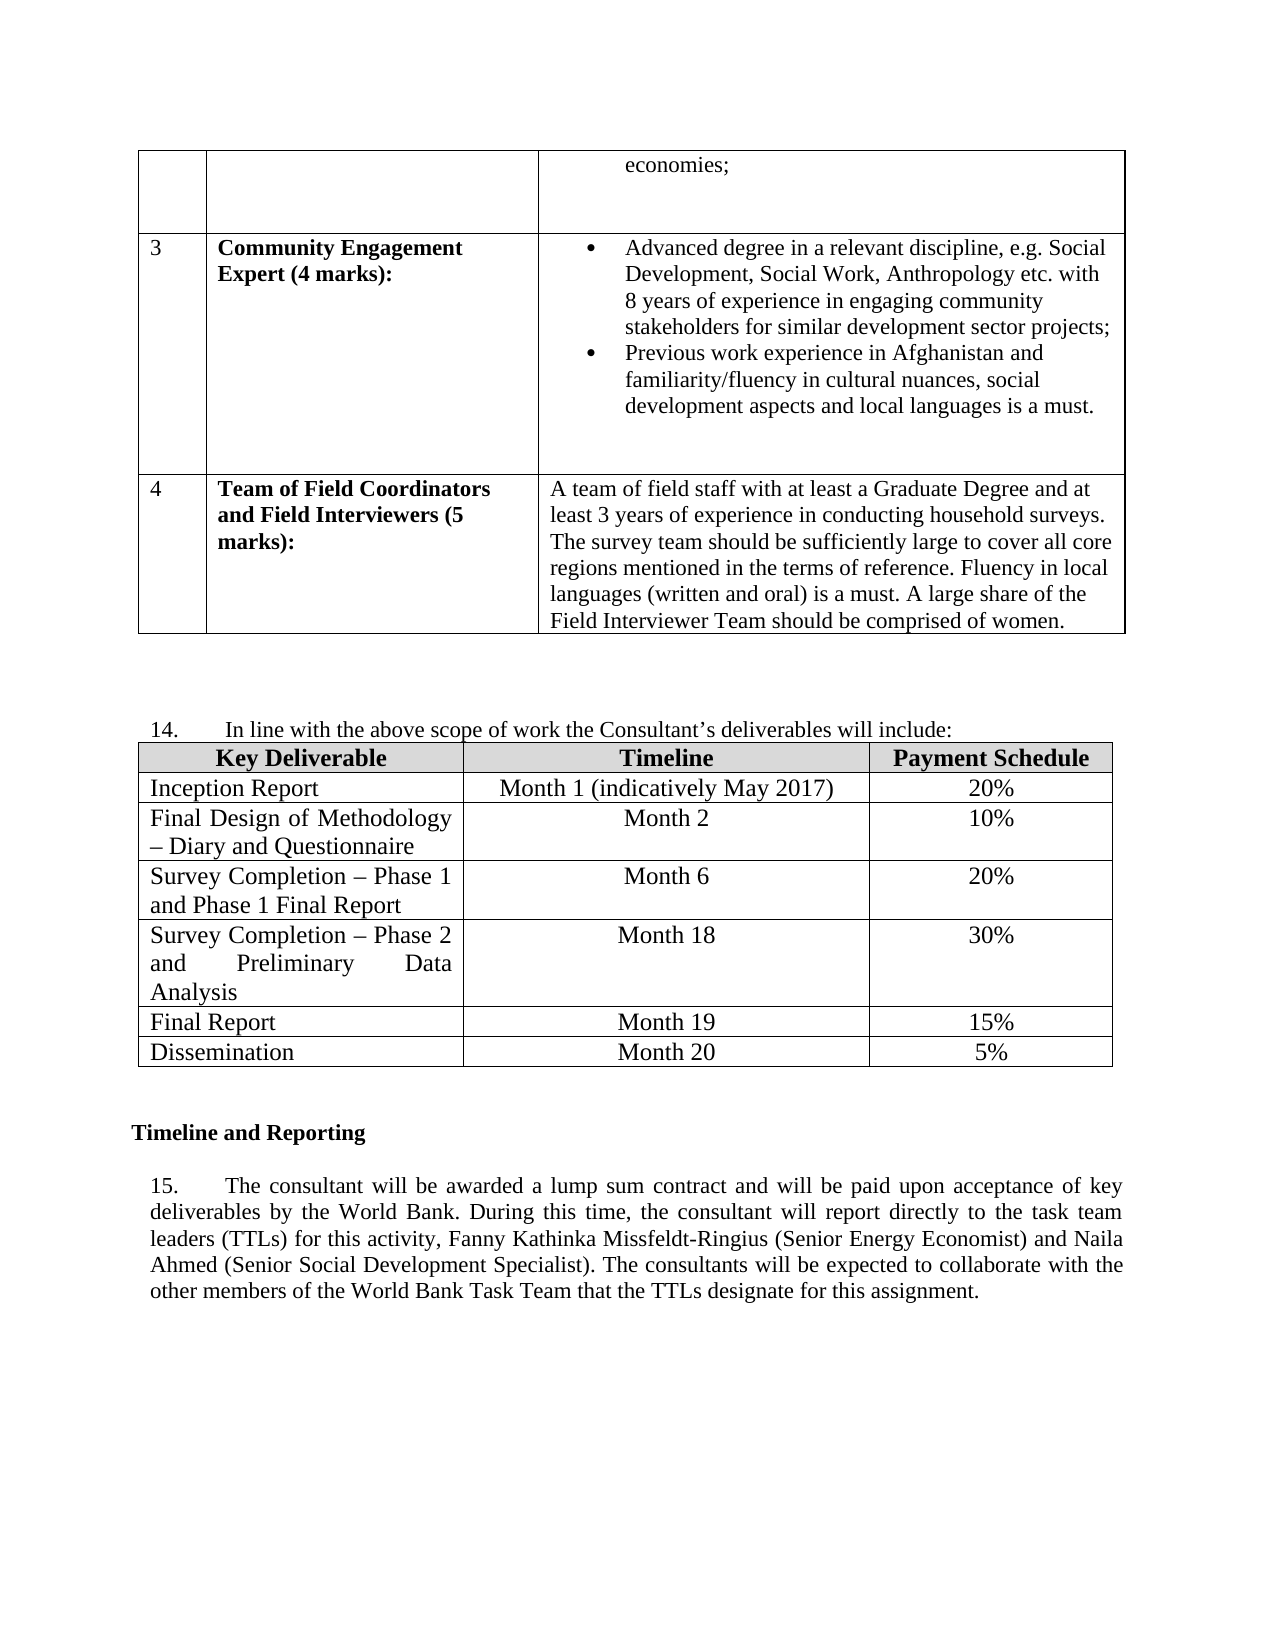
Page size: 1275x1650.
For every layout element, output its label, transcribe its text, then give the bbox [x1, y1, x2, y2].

table_cell Advanced degree in a relevant discipline, e.g. Social Development, Social Work, Anthropology etc. with 8 years of experience in engaging community stakeholders for similar development sector projects; Previous work experience in Afghanistan and familiarity/fluency in cultural nuances, social development aspects and local languages is a must. [539, 234, 1124, 474]
table_cell 5% [870, 1037, 1112, 1066]
table_cell 20% [870, 773, 1112, 802]
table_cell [539, 151, 1124, 233]
list In line with the above scope of work the Consultant’s deliverables will include: [150, 716, 1125, 742]
table_cell A team of field staff with at least a Graduate Degree and at least 3 years of experience in conducting household surveys. The survey team should be sufficiently large to cover all core regions mentioned in the terms of reference. Fluency in local languages (written and oral) is a must. A large share of the Field Interviewer Team should be comprised of women. [539, 475, 1124, 633]
table_cell Survey Completion – Phase 1 and Phase 1 Final Report [139, 861, 463, 919]
table_cell 3 [139, 234, 206, 474]
table_cell Survey Completion – Phase 2 and Preliminary Data Analysis [139, 920, 463, 1006]
table_cell Dissemination [139, 1037, 463, 1066]
table_cell 30% [870, 920, 1112, 1006]
table_cell Month 6 [464, 861, 869, 919]
table_header Key Deliverable [139, 743, 463, 772]
table_cell Community Engagement Expert (4 marks): [207, 234, 538, 474]
table_header Timeline [464, 743, 869, 772]
table_cell 4 [139, 475, 206, 633]
table_cell Month 20 [464, 1037, 869, 1066]
text Timeline and Reporting [131, 1119, 1144, 1146]
table_cell Month 19 [464, 1007, 869, 1036]
table_cell 10% [870, 803, 1112, 860]
list The consultant will be awarded a lump sum contract and will be paid upon acceptance of key deliverables by the World Bank. During this time, the consultant will report directly to the task team leaders (TTLs) for this activity, Fanny Kathinka Missfeldt-Ringius (Senior Energy Economist) and Naila Ahmed (Senior Social Development Specialist). The consultants will be expected to collaborate with the other members of the World Bank Task Team that the TTLs designate for this assignment. [150, 1172, 1125, 1304]
table_header Payment Schedule [870, 743, 1112, 772]
table_cell Month 18 [464, 920, 869, 1006]
table_cell Final Design of Methodology – Diary and Questionnaire [139, 803, 463, 860]
table_cell 2 [139, 151, 206, 233]
table_cell 20% [870, 861, 1112, 919]
table_cell Inception Report [139, 773, 463, 802]
table_cell Team of Field Coordinators and Field Interviewers (5 marks): [207, 475, 538, 633]
table_cell Month 1 (indicatively May 2017) [464, 773, 869, 802]
table_cell Month 2 [464, 803, 869, 860]
table_cell Final Report [139, 1007, 463, 1036]
table_cell 15% [870, 1007, 1112, 1036]
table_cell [207, 151, 538, 233]
